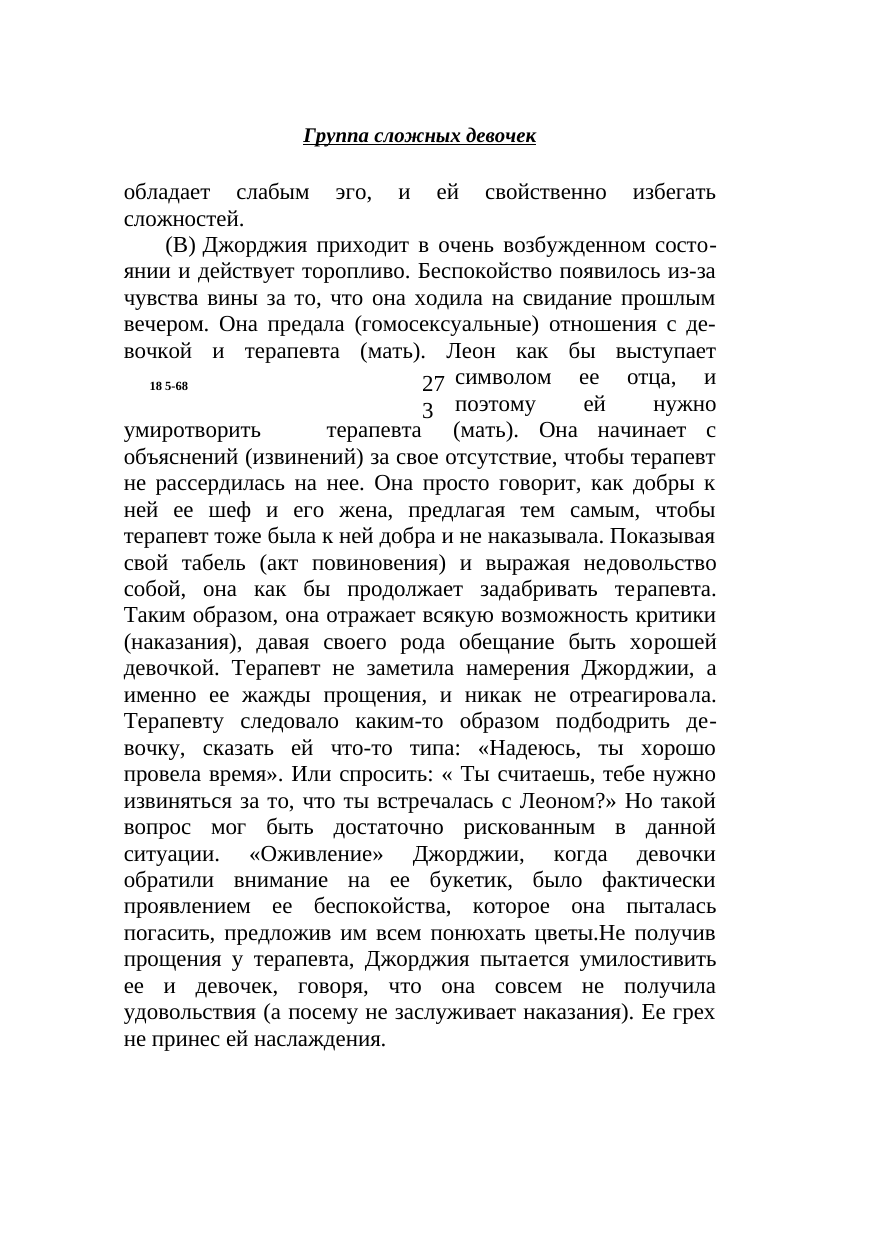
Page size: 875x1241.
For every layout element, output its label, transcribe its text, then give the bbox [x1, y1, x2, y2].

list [123, 178, 717, 231]
list Не получив прощения у терапевта, Джорджия пытается умилостивить ее и девочек, говоря, что она совсем не получила удовольствия (а посему не заслуживает наказания). Ее грех не принес ей наслаждения. [123, 231, 717, 1051]
text 273 [422, 370, 453, 423]
text 18 5-68 [149, 378, 198, 393]
